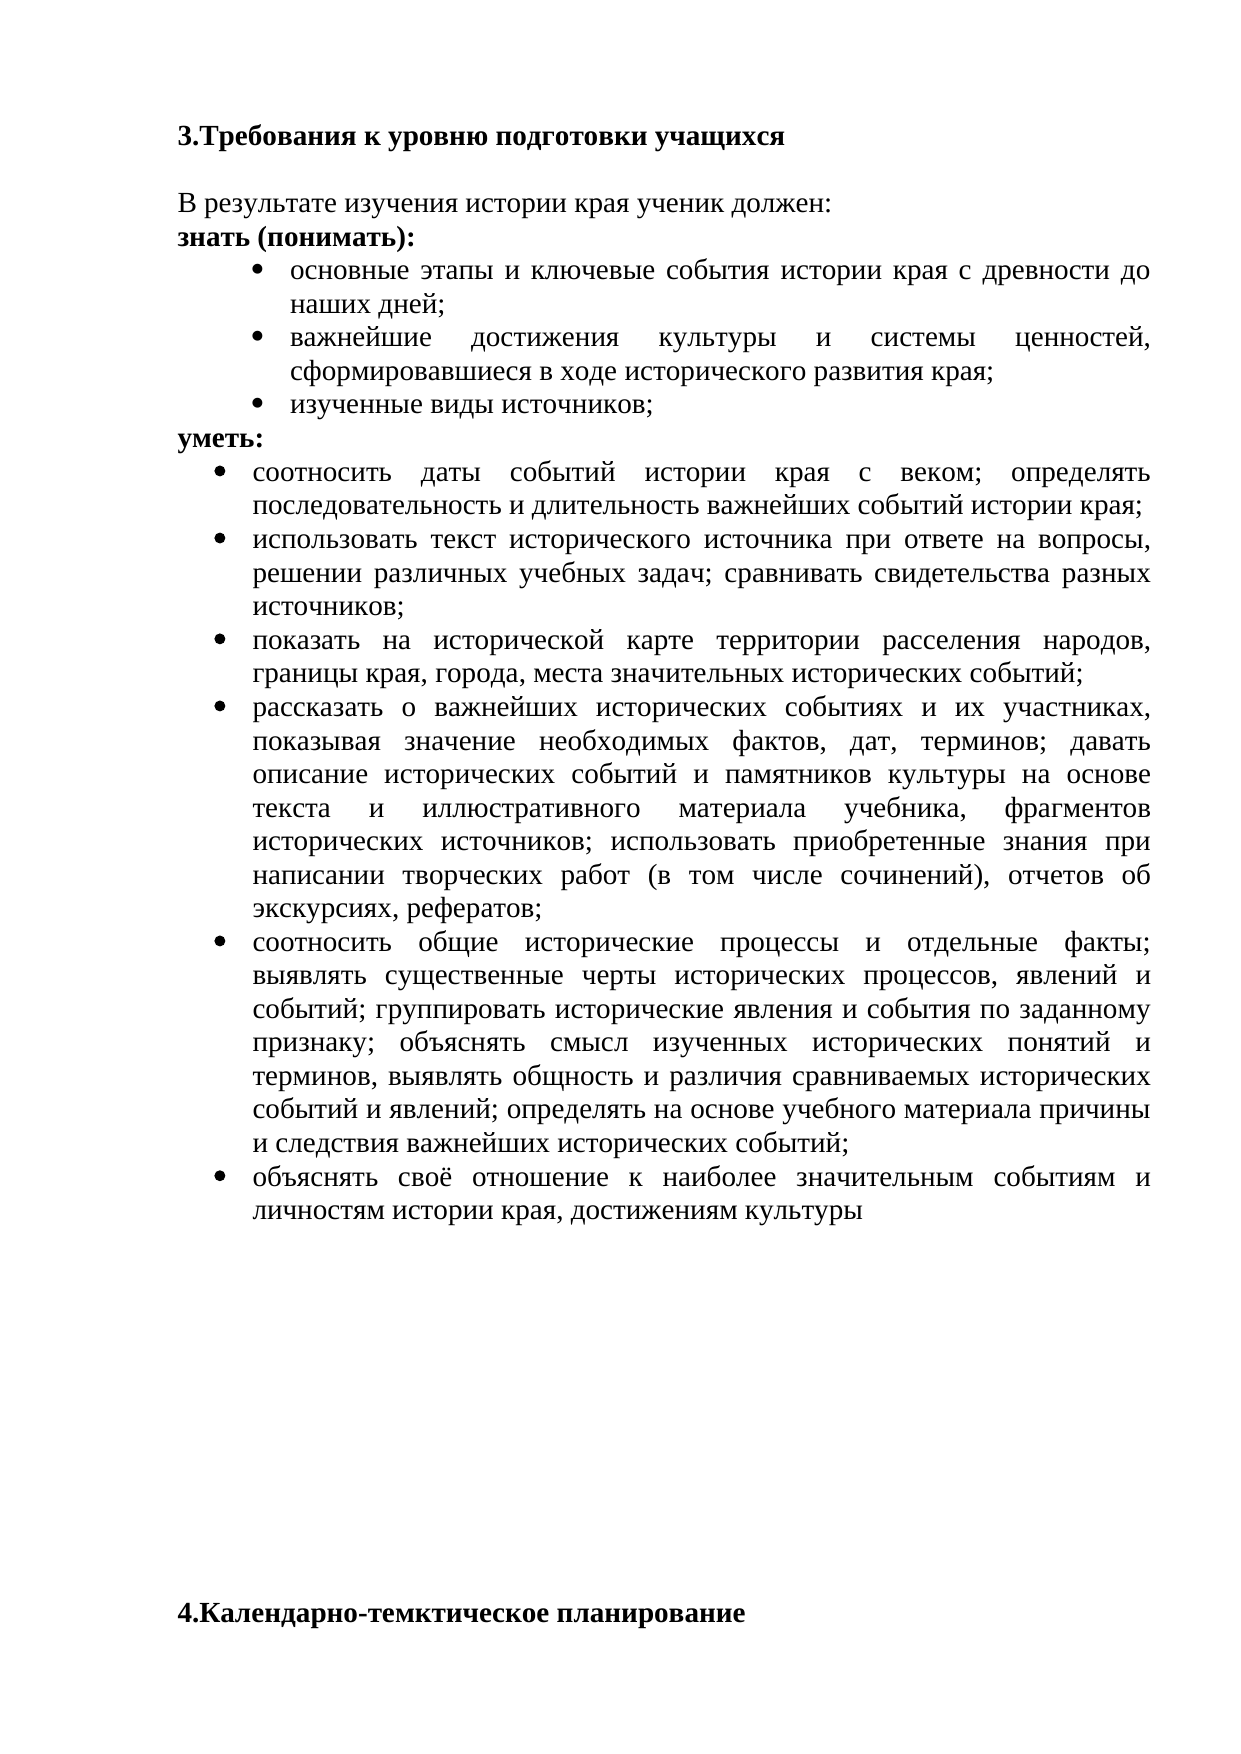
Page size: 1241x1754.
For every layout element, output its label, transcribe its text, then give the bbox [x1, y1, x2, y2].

list основные этапы и ключевые события истории края с древности до наших дней; [252, 252, 1152, 319]
text уметь: [177, 420, 1152, 454]
list использовать текст исторического источника при ответе на вопросы, решении различных учебных задач; сравнивать свидетельства разных источников; [215, 521, 1152, 622]
list соотносить даты событий истории края с веком; определять последовательность и длительность важнейших событий истории края; [215, 454, 1152, 521]
list объяснять своё отношение к наиболее значительным событиям и личностям истории края, достижениям культуры [215, 1159, 1152, 1226]
list рассказать о важнейших исторических событиях и их участниках, показывая значение необходимых фактов, дат, терминов; давать описание исторических событий и памятников культуры на основе текста и иллюстративного материала учебника, фрагментов исторических источников; использовать приобретенные знания при написании творческих работ (в том числе сочинений), отчетов об экскурсиях, рефератов; [215, 689, 1152, 924]
list соотносить общие исторические процессы и отдельные факты; выявлять существенные черты исторических процессов, явлений и событий; группировать исторические явления и события по заданному признаку; объяснять смысл изученных исторических понятий и терминов, выявлять общность и различия сравниваемых исторических событий и явлений; определять на основе учебного материала причины и следствия важнейших исторических событий; [215, 924, 1152, 1159]
list важнейшие достижения культуры и системы ценностей, сформировавшиеся в ходе исторического развития края; [252, 319, 1152, 387]
text 4.Календарно-темктическое планирование [177, 1595, 1152, 1628]
text знать (понимать): [177, 219, 1152, 252]
list показать на исторической карте территории расселения народов, границы края, города, места значительных исторических событий; [215, 622, 1152, 689]
text В результате изучения истории края ученик должен: [177, 185, 1152, 219]
list изученные виды источников; [252, 387, 1152, 420]
text 3.Требования к уровню подготовки учащихся [177, 118, 1152, 152]
